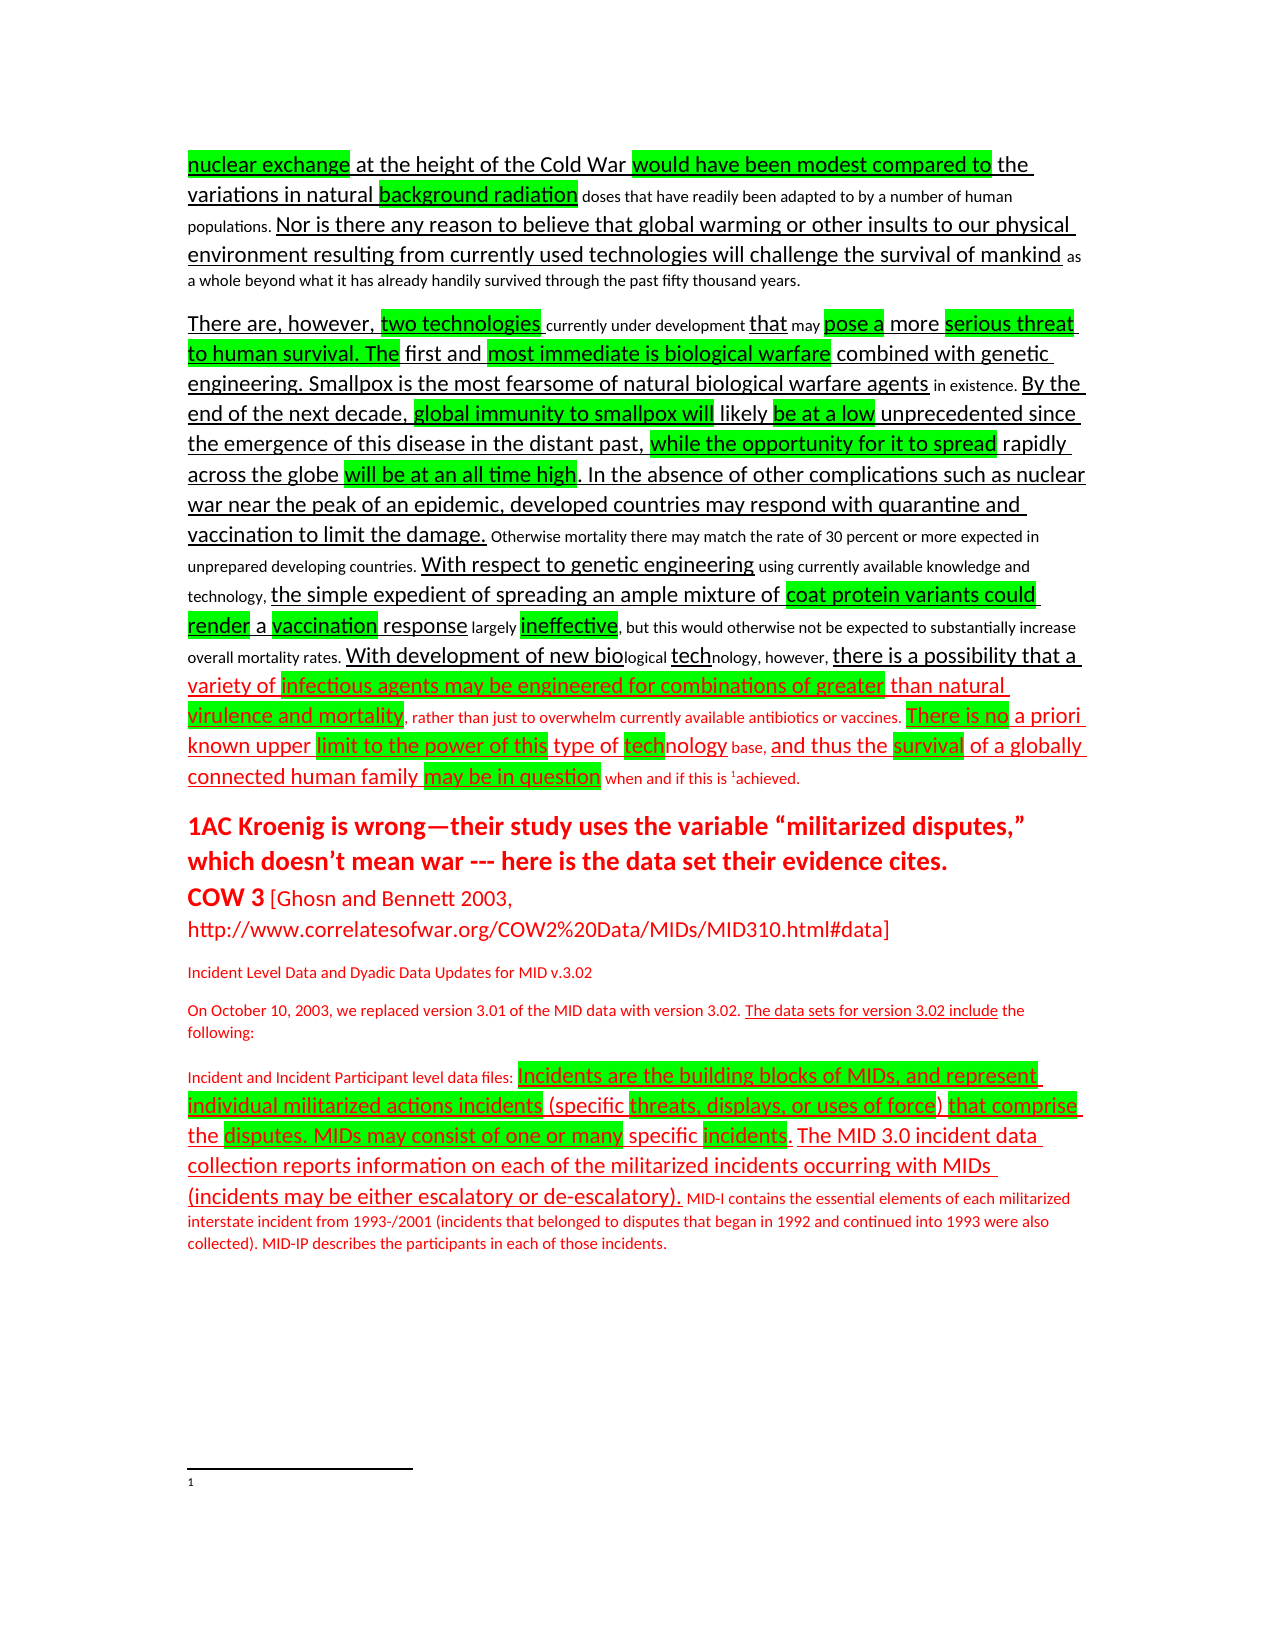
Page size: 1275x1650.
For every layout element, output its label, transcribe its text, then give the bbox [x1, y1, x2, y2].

text Incident Level Data and Dyadic Data Updates for MID v.3.02 [187, 962, 1087, 982]
text COW 3 [Ghosn and Bennett 2003, http://www.correlatesofwar.org/COW2%20Data/MIDs/MID310.html#data] [187, 880, 1087, 943]
subtitle 1AC Kroenig is wrong—their study uses the variable “militarized disputes,” which doesn’t mean war --- here is the data set their evidence cites. [187, 809, 1087, 877]
text Incident and Incident Participant level data files: Incidents are the building blocks of MIDs, and represent individual militarized actions incidents (specific threats, displays, or uses of force) that comprise the disputes. MIDs may consist of one or many specific incidents. The MID 3.0 incident data collection reports information on each of the militarized incidents occurring with MIDs (incidents may be either escalatory or de-escalatory). MID-I contains the essential elements of each militarized interstate incident from 1993-/2001 (incidents that belonged to disputes that began in 1992 and continued into 1993 were also collected). MID-IP describes the participants in each of those incidents. [187, 1061, 1087, 1254]
text There are, however, two technologies currently under development that may pose a more serious threat to human survival. The first and most immediate is biological warfare combined with genetic engineering. Smallpox is the most fearsome of natural biological warfare agents in existence. By the end of the next decade, global immunity to smallpox will likely be at a low unprecedented since the emergence of this disease in the distant past, while the opportunity for it to spread rapidly across the globe will be at an all time high. In the absence of other complications such as nuclear war near the peak of an epidemic, developed countries may respond with quarantine and vaccination to limit the damage. Otherwise mortality there may match the rate of 30 percent or more expected in unprepared developing countries. With respect to genetic engineering using currently available knowledge and technology, the simple expedient of spreading an ample mixture of coat protein variants could render a vaccination response largely ineffective, but this would otherwise not be expected to substantially increase overall mortality rates. With development of new biological technology, however, there is a possibility that a variety of infectious agents may be engineered for combinations of greater than natural virulence and mortality, rather than just to overwhelm currently available antibiotics or vaccines. There is no a priori known upper limit to the power of this type of technology base, and thus the survival of a globally connected human family may be in question when and if this is achieved. [187, 309, 1087, 790]
text On October 10, 2003, we replaced version 3.01 of the MID data with version 3.02. The data sets for version 3.02 include the following: [187, 1001, 1087, 1043]
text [187, 150, 1087, 291]
